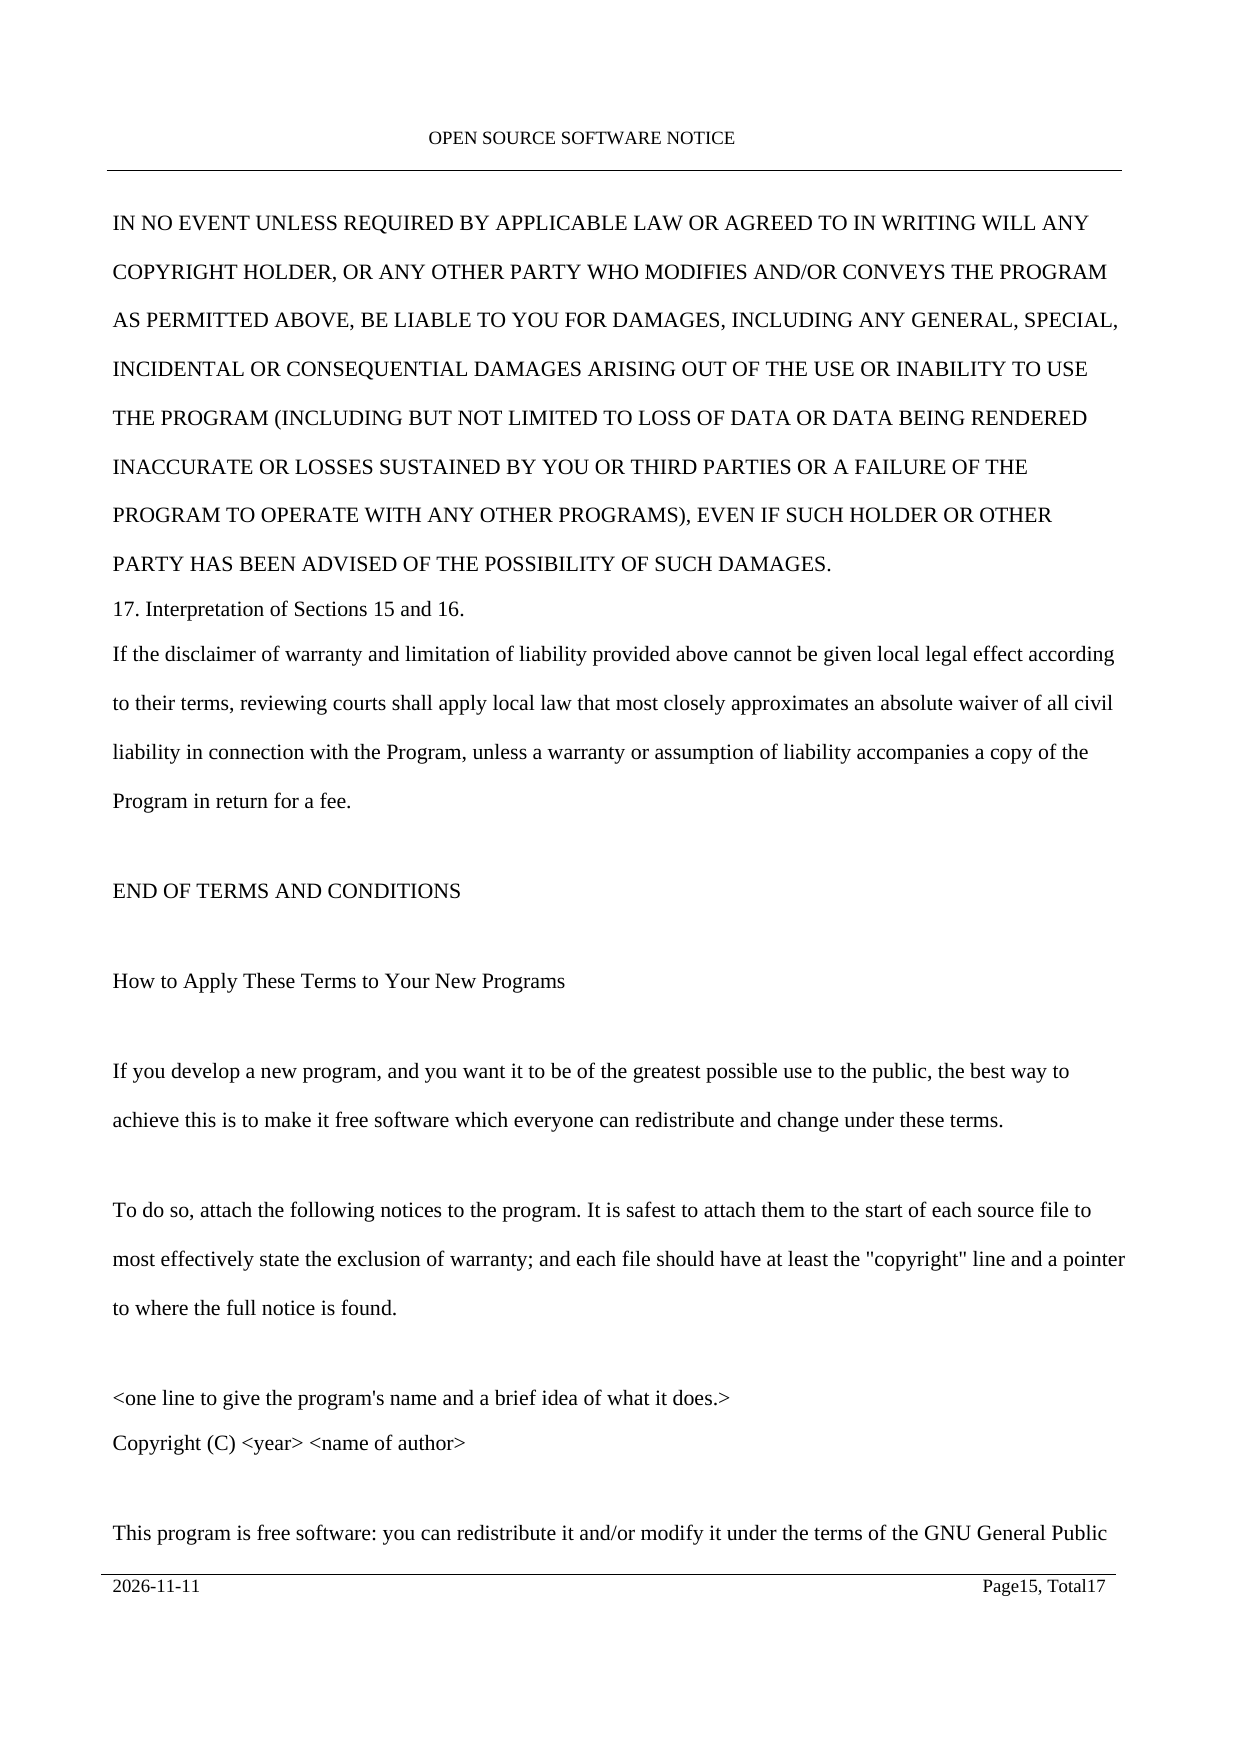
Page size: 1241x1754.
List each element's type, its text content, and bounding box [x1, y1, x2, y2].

text END OF TERMS AND CONDITIONS [112, 874, 1128, 907]
text If you develop a new program, and you want it to be of the greatest possible use to the public, the best way to achieve this is to make it free software which everyone can redistribute and change under these terms. [112, 1055, 1128, 1136]
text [112, 1517, 1128, 1549]
text If the disclaimer of warranty and limitation of liability provided above cannot be given local legal effect according to their terms, reviewing courts shall apply local law that most closely approximates an absolute waiver of all civil liability in connection with the Program, unless a warranty or assumption of liability accompanies a copy of the Program in return for a fee. [112, 638, 1128, 817]
text IN NO EVENT UNLESS REQUIRED BY APPLICABLE LAW OR AGREED TO IN WRITING WILL ANY COPYRIGHT HOLDER, OR ANY OTHER PARTY WHO MODIFIES AND/OR CONVEYS THE PROGRAM AS PERMITTED ABOVE, BE LIABLE TO YOU FOR DAMAGES, INCLUDING ANY GENERAL, SPECIAL, INCIDENTAL OR CONSEQUENTIAL DAMAGES ARISING OUT OF THE USE OR INABILITY TO USE THE PROGRAM (INCLUDING BUT NOT LIMITED TO LOSS OF DATA OR DATA BEING RENDERED INACCURATE OR LOSSES SUSTAINED BY YOU OR THIRD PARTIES OR A FAILURE OF THE PROGRAM TO OPERATE WITH ANY OTHER PROGRAMS), EVEN IF SUCH HOLDER OR OTHER PARTY HAS BEEN ADVISED OF THE POSSIBILITY OF SUCH DAMAGES. [112, 206, 1128, 580]
text How to Apply These Terms to Your New Programs [112, 964, 1128, 997]
text Copyright (C) <year> <name of author> [112, 1426, 1128, 1459]
text <one line to give the program's name and a brief idea of what it does.> [112, 1381, 1128, 1414]
text 17. Interpretation of Sections 15 and 16. [112, 593, 1128, 625]
text To do so, attach the following notices to the program. It is safest to attach them to the start of each source file to most effectively state the exclusion of warranty; and each file should have at least the "copyright" line and a pointer to where the full notice is found. [112, 1194, 1128, 1324]
